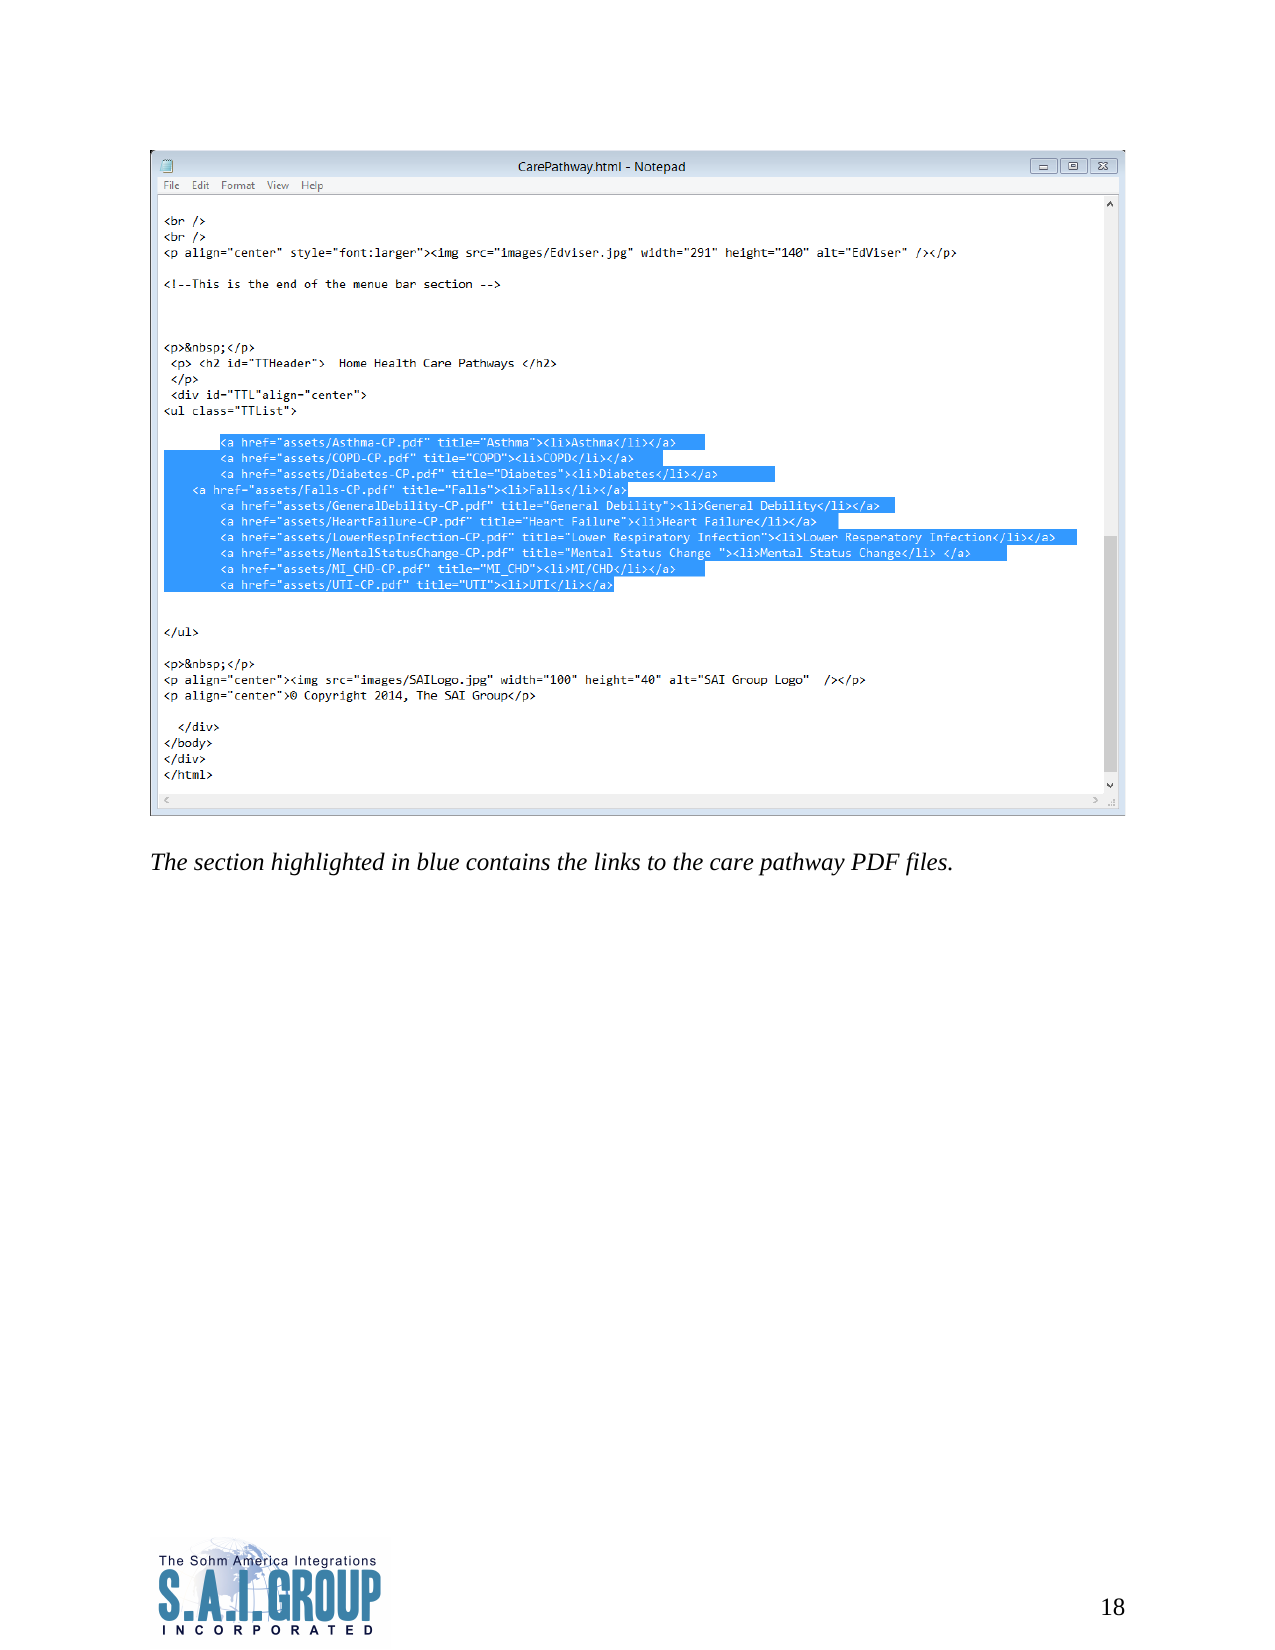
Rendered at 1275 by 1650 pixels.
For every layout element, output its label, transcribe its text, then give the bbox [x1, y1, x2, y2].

picture [150, 1537, 391, 1649]
text The section highlighted in blue contains the links to the care pathway PDF files. [150, 847, 1125, 875]
